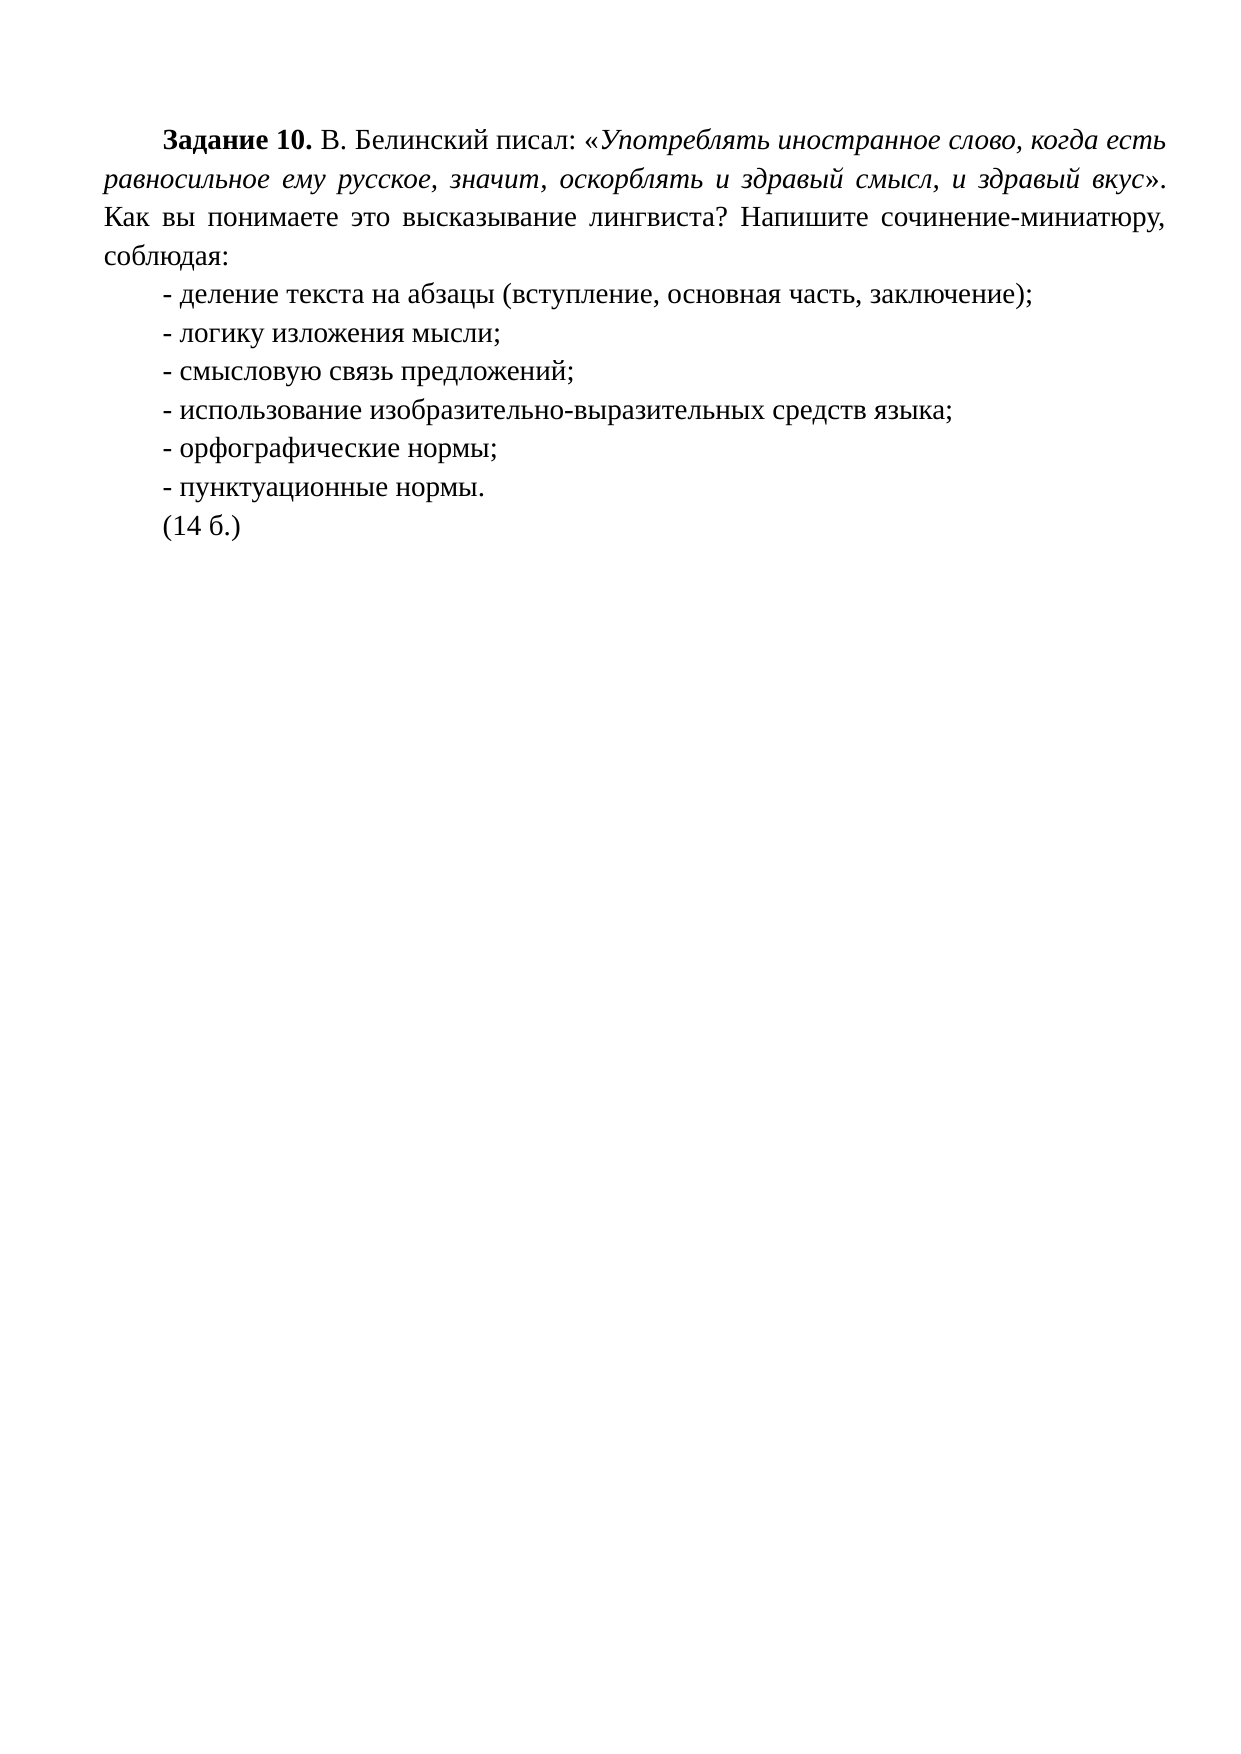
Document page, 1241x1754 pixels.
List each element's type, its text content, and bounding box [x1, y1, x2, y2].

text - пунктуационные нормы. [103, 469, 1167, 503]
text - деление текста на абзацы (вступление, основная часть, заключение); [103, 276, 1167, 310]
text - использование изобразительно-выразительных средств языка; [103, 392, 1167, 426]
text Задание 10. В. Белинский писал: «Употреблять иностранное слово, когда есть равносильное ему русское, значит, оскорблять и здравый смысл, и здравый вкус». Как вы понимаете это высказывание лингвиста? Напишите сочинение-миниатюру, соблюдая: [103, 122, 1167, 271]
text - орфографические нормы; [103, 431, 1167, 464]
text (14 б.) [103, 508, 1167, 541]
text - логику изложения мысли; [103, 315, 1167, 348]
text - смысловую связь предложений; [103, 353, 1167, 387]
